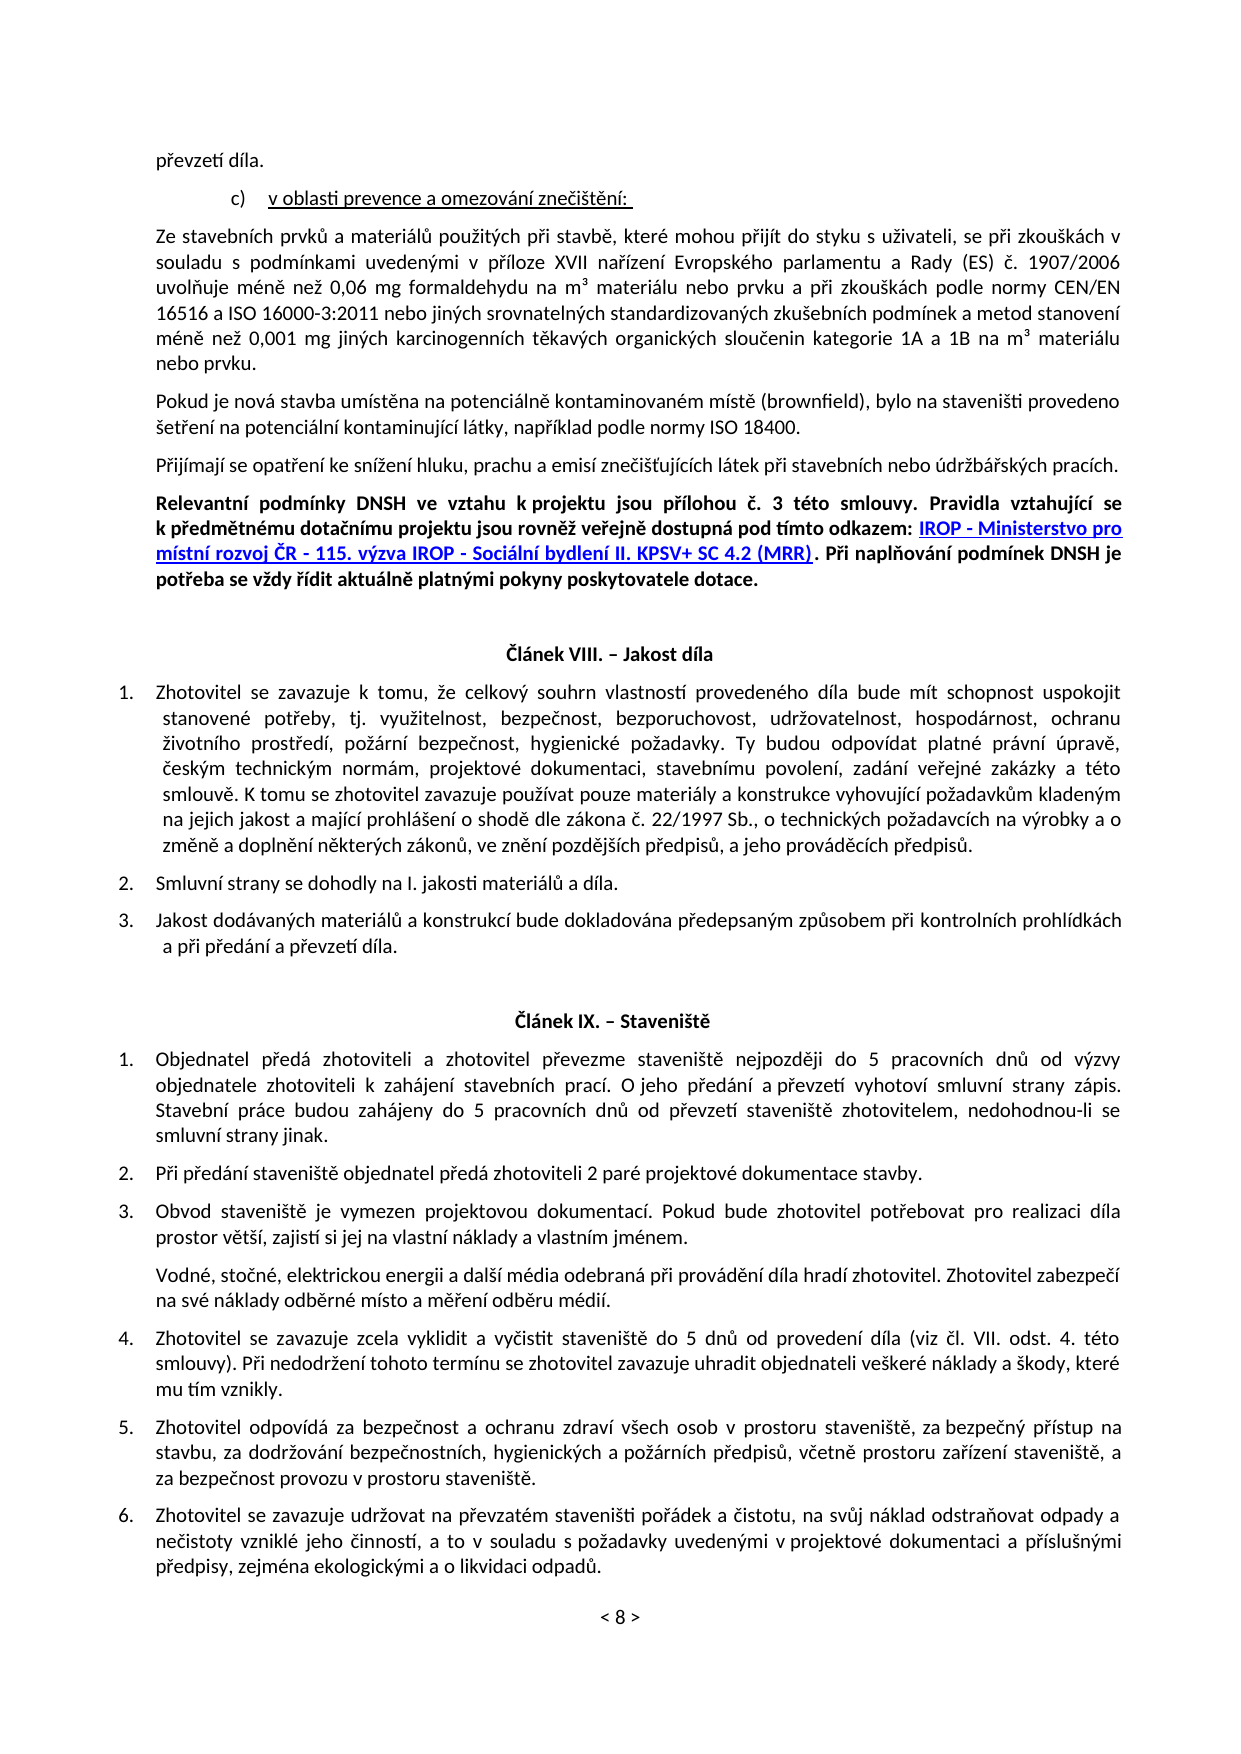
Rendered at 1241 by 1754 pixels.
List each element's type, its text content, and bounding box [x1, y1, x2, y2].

list Smluvní strany se dohodly na I. jakosti materiálů a díla. [118, 870, 1122, 895]
text Ze stavebních prvků a materiálů použitých při stavbě, které mohou přijít do styku s uživateli, se při zkouškách v souladu s podmínkami uvedenými v příloze XVII nařízení Evropského parlamentu a Rady (ES) č. 1907/2006 uvolňuje méně než 0,06 mg formaldehydu na m³ materiálu nebo prvku a při zkouškách podle normy CEN/EN 16516 a ISO 16000-3:2011 nebo jiných srovnatelných standardizovaných zkušebních podmínek a metod stanovení méně než 0,001 mg jiných karcinogenních těkavých organických sloučenin kategorie 1A a 1B na m³ materiálu nebo prvku. [156, 223, 1122, 376]
subtitle Jakost díla [156, 641, 1122, 667]
list Jakost dodávaných materiálů a konstrukcí bude dokladována předepsaným způsobem při kontrolních prohlídkách a při předání a převzetí díla. [118, 908, 1122, 958]
text Relevantní podmínky DNSH ve vztahu k projektu jsou přílohou č. 3 této smlouvy. Pravidla vztahující se k předmětnému dotačnímu projektu jsou rovněž veřejně dostupná pod tímto odkazem: IROP - Ministerstvo pro místní rozvoj ČR - 115. výzva IROP - Sociální bydlení II. KPSV+ SC 4.2 (MRR). Při naplňování podmínek DNSH je potřeba se vždy řídit aktuálně platnými pokyny poskytovatele dotace. [156, 490, 1122, 591]
subtitle Staveniště [156, 1008, 1122, 1034]
text Vodné, stočné, elektrickou energii a další média odebraná při provádění díla hradí zhotovitel. Zhotovitel zabezpečí na své náklady odběrné místo a měření odběru médií. [156, 1262, 1122, 1313]
list v oblasti prevence a omezování znečištění: [231, 186, 1122, 211]
list Zhotovitel se zavazuje k tomu, že celkový souhrn vlastností provedeného díla bude mít schopnost uspokojit stanovené potřeby, tj. využitelnost, bezpečnost, bezporuchovost, udržovatelnost, hospodárnost, ochranu životního prostředí, požární bezpečnost, hygienické požadavky. Ty budou odpovídat platné právní úpravě, českým technickým normám, projektové dokumentaci, stavebnímu povolení, zadání veřejné zakázky a této smlouvě. K tomu se zhotovitel zavazuje používat pouze materiály a konstrukce vyhovující požadavkům kladeným na jejich jakost a mající prohlášení o shodě dle zákona č. 22/1997 Sb., o technických požadavcích na výrobky a o změně a doplnění některých zákonů, ve znění pozdějších předpisů, a jeho prováděcích předpisů. [118, 679, 1122, 857]
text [156, 148, 1122, 173]
text Pokud je nová stavba umístěna na potenciálně kontaminovaném místě (brownfield), bylo na staveništi provedeno šetření na potenciální kontaminující látky, například podle normy ISO 18400. [156, 388, 1122, 439]
list Zhotovitel se zavazuje udržovat na převzatém staveništi pořádek a čistotu, na svůj náklad odstraňovat odpady a nečistoty vzniklé jeho činností, a to v souladu s požadavky uvedenými v projektové dokumentaci a příslušnými předpisy, zejména ekologickými a o likvidaci odpadů. [118, 1503, 1122, 1579]
list Objednatel předá zhotoviteli a zhotovitel převezme staveniště nejpozději do 5 pracovních dnů od výzvy objednatele zhotoviteli k zahájení stavebních prací. O jeho předání a převzetí vyhotoví smluvní strany zápis. Stavební práce budou zahájeny do 5 pracovních dnů od převzetí staveniště zhotovitelem, nedohodnou-li se smluvní strany jinak. [118, 1046, 1122, 1148]
list Zhotovitel se zavazuje zcela vyklidit a vyčistit staveniště do 5 dnů od provedení díla (viz čl. VII. odst. 4. této smlouvy). Při nedodržení tohoto termínu se zhotovitel zavazuje uhradit objednateli veškeré náklady a škody, které mu tím vznikly. [118, 1325, 1122, 1401]
list Při předání staveniště objednatel předá zhotoviteli 2 paré projektové dokumentace stavby. [118, 1161, 1122, 1186]
text Přijímají se opatření ke snížení hluku, prachu a emisí znečišťujících látek při stavebních nebo údržbářských pracích. [156, 452, 1122, 477]
list Obvod staveniště je vymezen projektovou dokumentací. Pokud bude zhotovitel potřebovat pro realizaci díla prostor větší, zajistí si jej na vlastní náklady a vlastním jménem. [118, 1198, 1122, 1249]
list Zhotovitel odpovídá za bezpečnost a ochranu zdraví všech osob v prostoru staveniště, za bezpečný přístup na stavbu, za dodržování bezpečnostních, hygienických a požárních předpisů, včetně prostoru zařízení staveniště, a za bezpečnost provozu v prostoru staveniště. [118, 1414, 1122, 1490]
